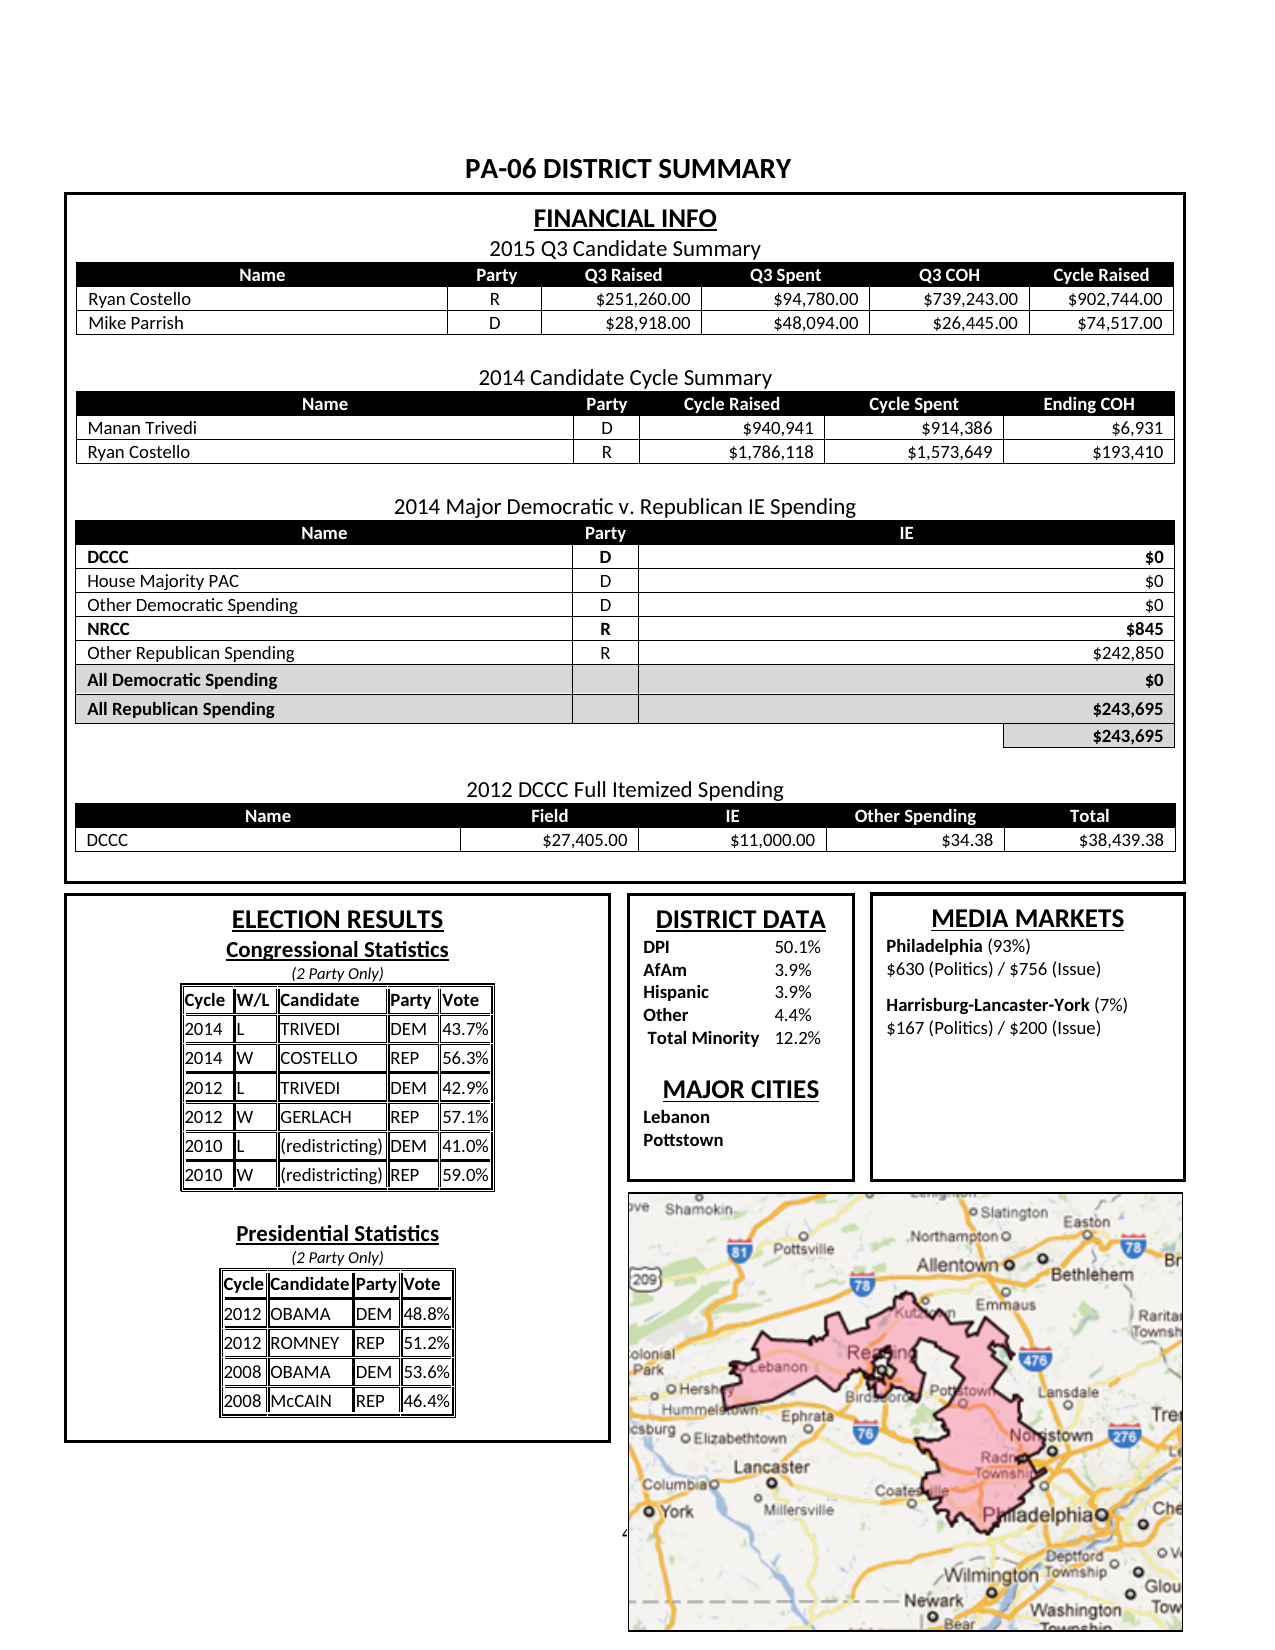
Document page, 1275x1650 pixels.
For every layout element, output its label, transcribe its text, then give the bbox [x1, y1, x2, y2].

text PA-06 DISTRICT SUMMARY [141, 150, 1116, 186]
picture [629, 1194, 1182, 1630]
